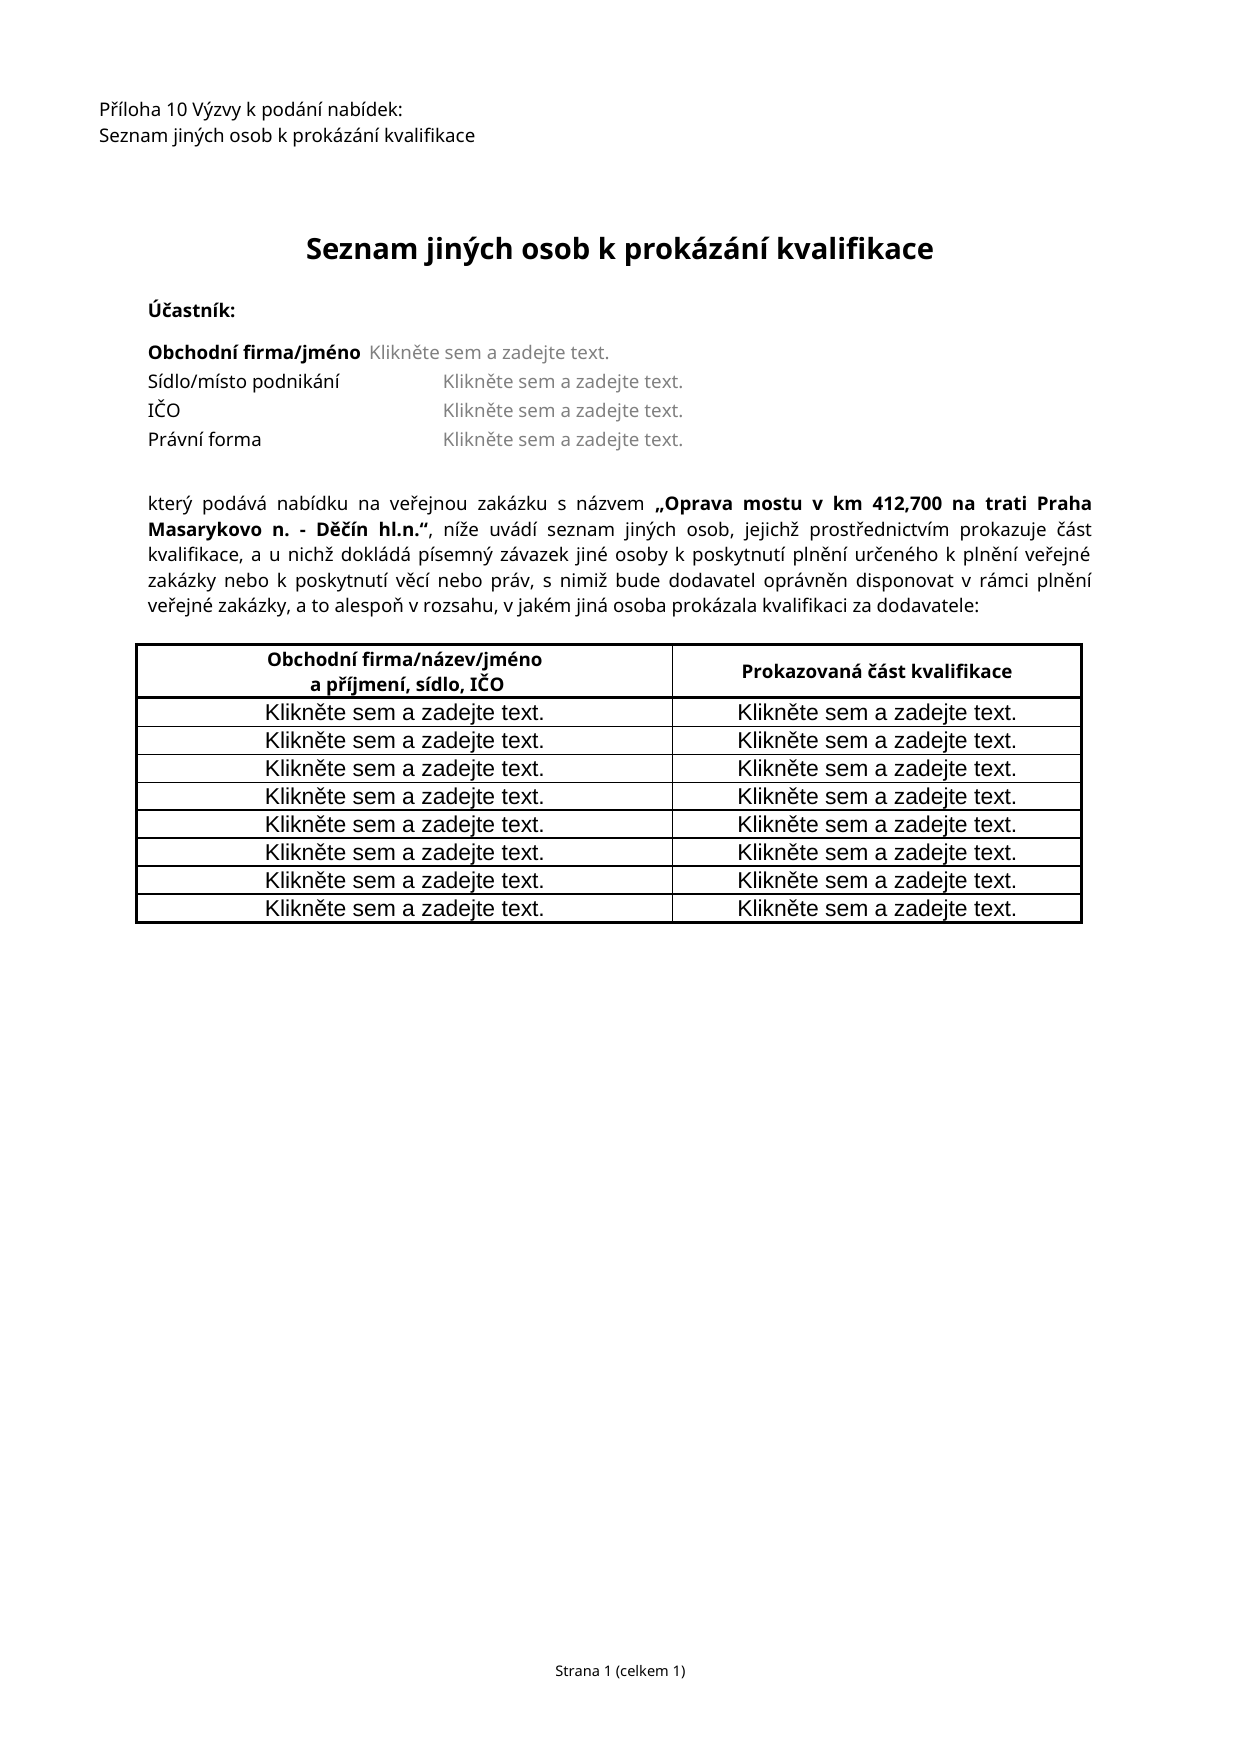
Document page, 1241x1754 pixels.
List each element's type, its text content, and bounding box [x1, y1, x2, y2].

table_header Obchodní firma/název/jméno a příjmení, sídlo, IČO [138, 646, 672, 696]
text Sídlo/místo podnikání [148, 365, 1093, 394]
text Účastník: [148, 293, 1093, 324]
text IČO [148, 394, 1093, 423]
table_header Prokazovaná část kvalifikace [673, 646, 1080, 696]
text Právní forma [148, 423, 1093, 452]
text který podává nabídku na veřejnou zakázku s názvem „Oprava mostu v km 412,700 na trati Praha Masarykovo n. - Děčín hl.n.“, níže uvádí seznam jiných osob, jejichž prostřednictvím prokazuje část kvalifikace, a u nichž dokládá písemný závazek jiné osoby k poskytnutí plnění určeného k plnění veřejné zakázky nebo k poskytnutí věcí nebo práv, s nimiž bude dodavatel oprávněn disponovat v rámci plnění veřejné zakázky, a to alespoň v rozsahu, v jakém jiná osoba prokázala kvalifikaci za dodavatele: [148, 490, 1093, 618]
text Obchodní firma/jméno [148, 336, 1093, 365]
title Seznam jiných osob k prokázání kvalifikace [148, 228, 1093, 268]
